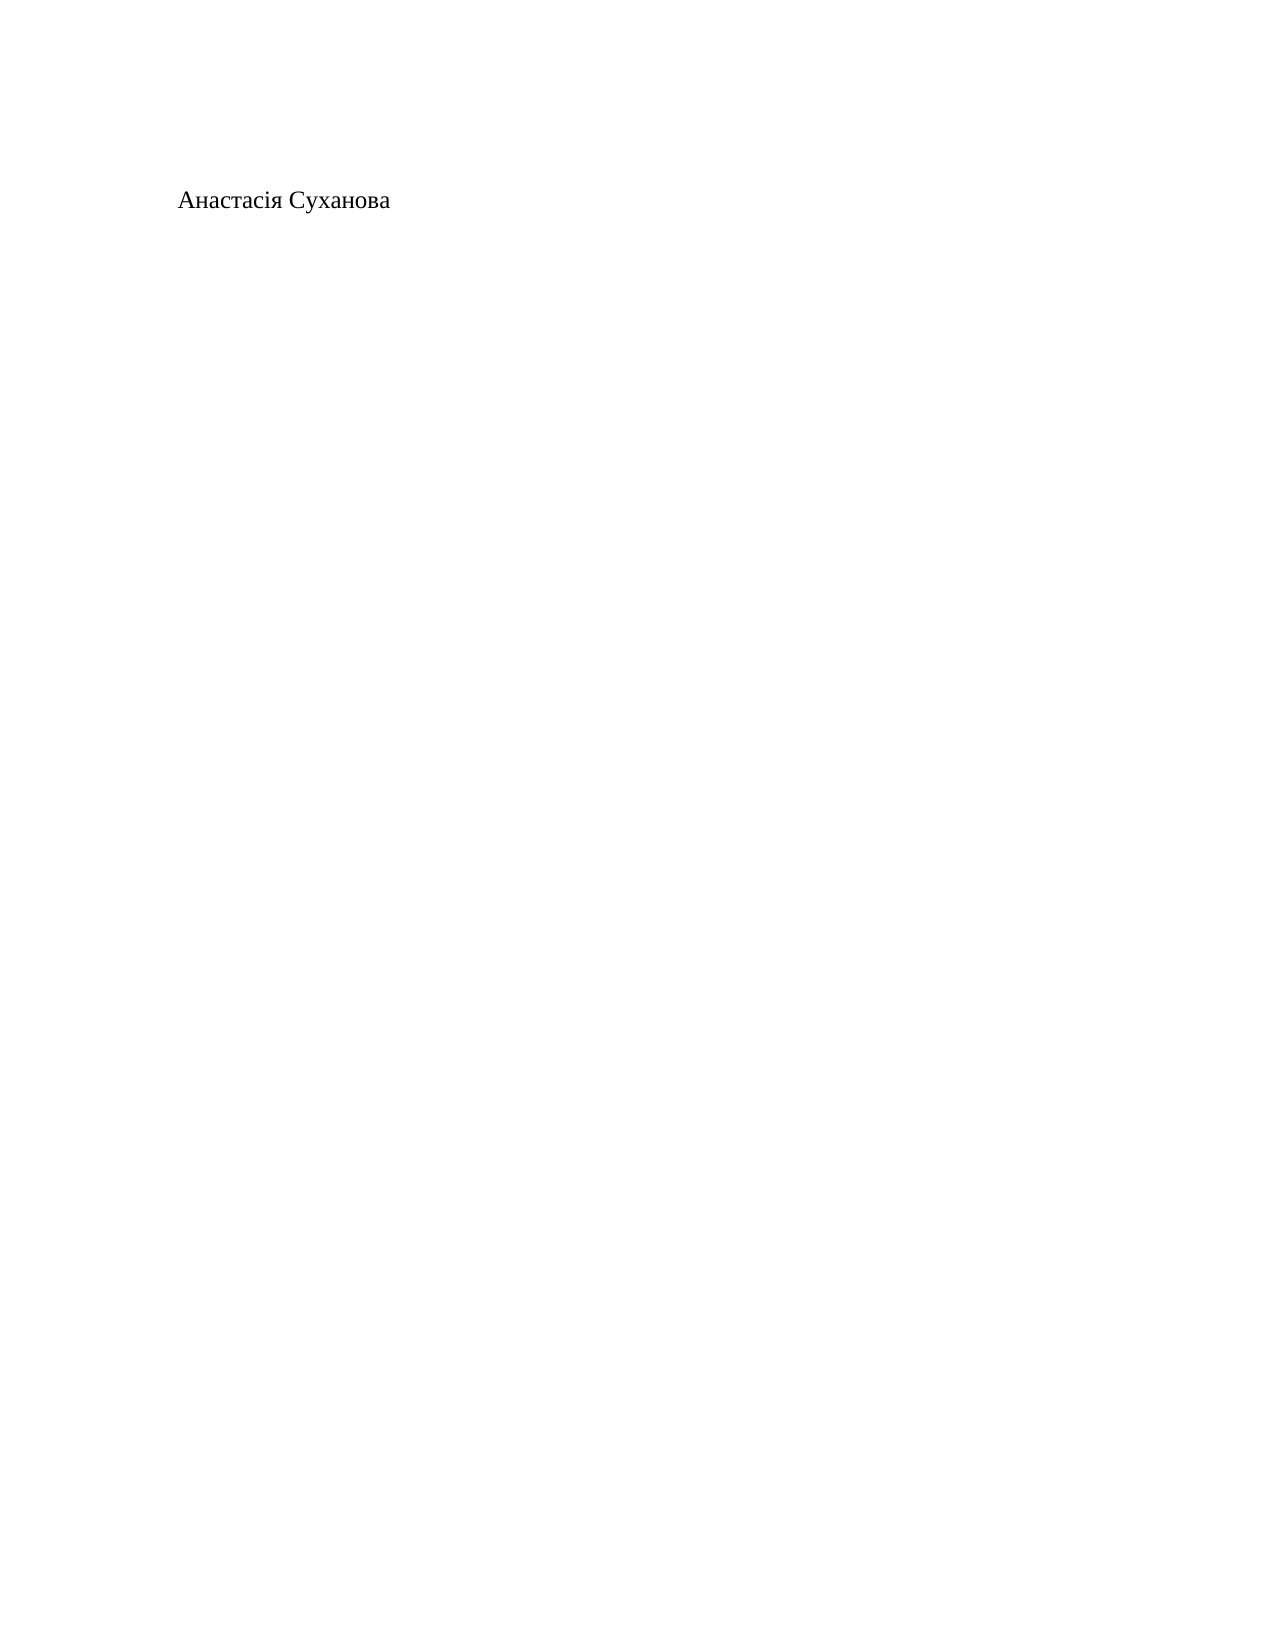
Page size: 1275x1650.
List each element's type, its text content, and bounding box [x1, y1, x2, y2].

text Анастасія Суханова [177, 185, 1216, 214]
